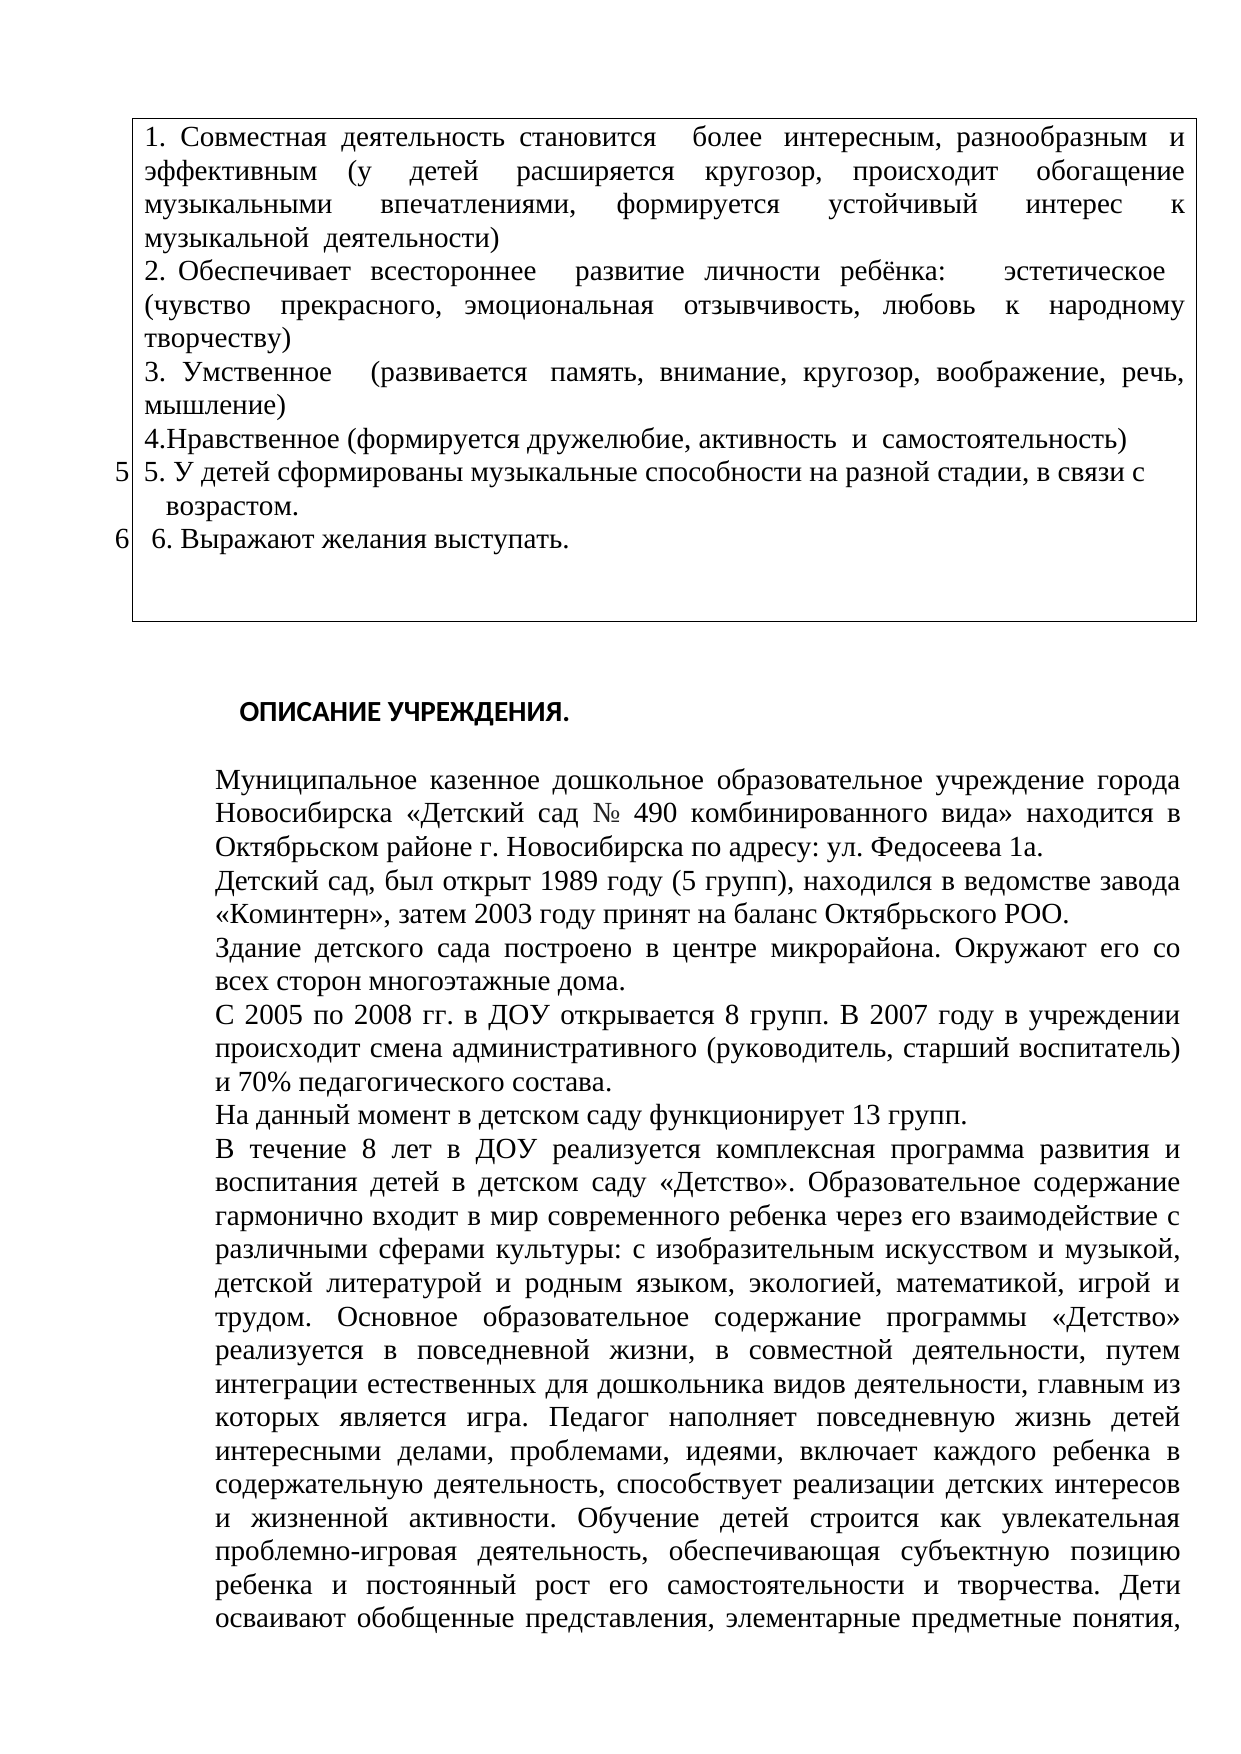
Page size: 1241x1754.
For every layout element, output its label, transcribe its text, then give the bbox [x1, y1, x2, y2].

list Муниципальное казенное дошкольное образовательное учреждение города Новосибирска «Детский сад № 490 комбинированного вида» находится в Октябрьском районе г. Новосибирска по адресу: ул. Федосеева 1а. [215, 762, 1181, 863]
list С 2005 по 2008 гг. в ДОУ открывается 8 групп. В 2007 году в учреждении происходит смена административного (руководитель, старший воспитатель) и 70% педагогического состава. [215, 997, 1181, 1097]
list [215, 1131, 1181, 1634]
table_cell 1. Совместная деятельность становится более интересным, разнообразным и эффективным (у детей расширяется кругозор, происходит обогащение музыкальными впечатлениями, формируется устойчивый интерес к музыкальной деятельности) 2. Обеспечивает всестороннее развитие личности ребёнка: эстетическое (чувство прекрасного, эмоциональная отзывчивость, любовь к народному творчеству) 3. Умственное (развивается память, внимание, кругозор, воображение, речь, мышление) 4.Нравственное (формируется дружелюбие, активность и самостоятельность) 5 5. У детей сформированы музыкальные способности на разной стадии, в связи с возрастом. 6 6. Выражают желания выступать. [133, 119, 1196, 621]
list На данный момент в детском саду функционирует 13 групп. [215, 1097, 1181, 1131]
list Здание детского сада построено в центре микрорайона. Окружают его со всех сторон многоэтажные дома. [215, 930, 1181, 997]
list Детский сад, был открыт 1989 году (5 групп), находился в ведомстве завода «Коминтерн», затем 2003 году принят на баланс Октябрьского РОО. [215, 863, 1181, 930]
text ОПИСАНИЕ УЧРЕЖДЕНИЯ. [177, 693, 1240, 728]
